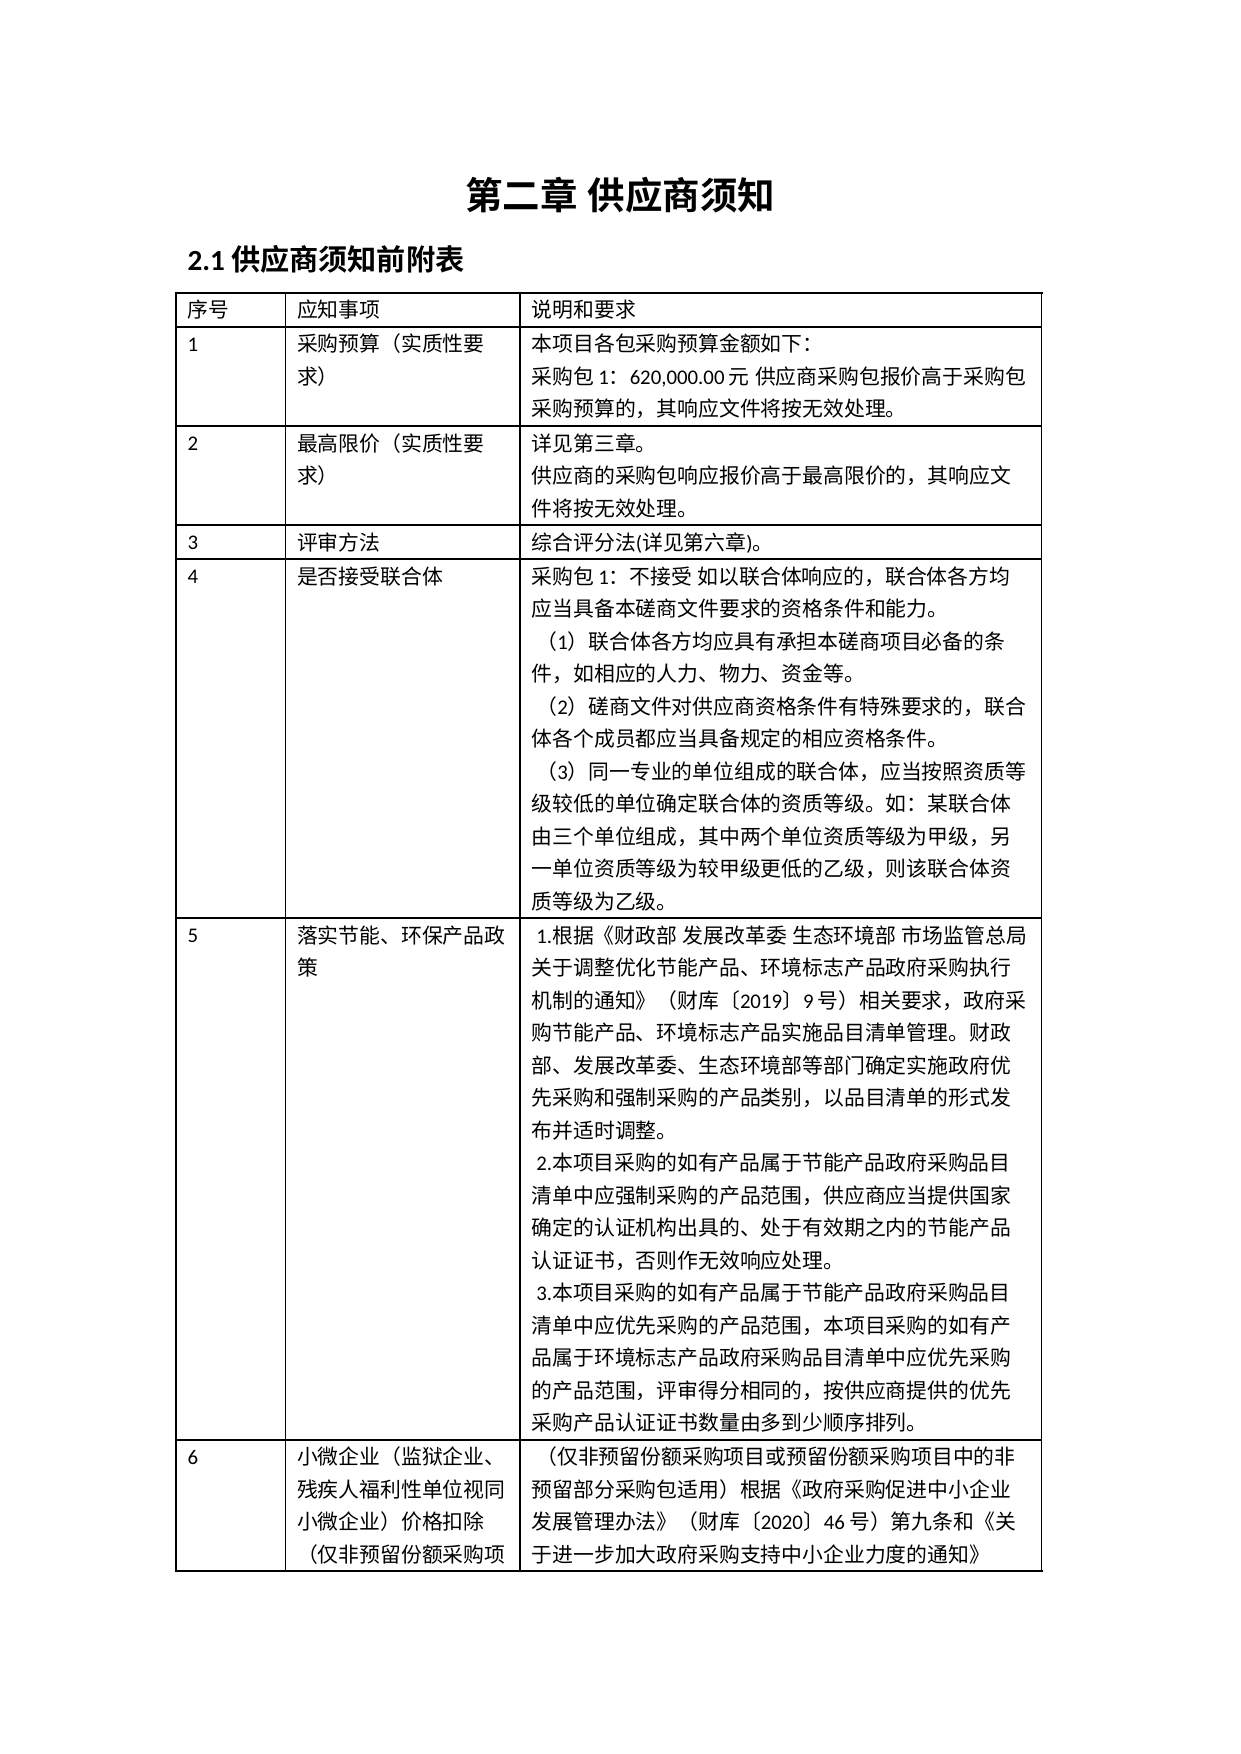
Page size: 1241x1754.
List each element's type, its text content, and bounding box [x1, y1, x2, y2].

table_cell 4 [177, 560, 285, 917]
table_cell 1 [177, 328, 285, 425]
table_cell 2 [177, 427, 285, 524]
table_cell 采购预算（实质性要求） [286, 328, 519, 425]
text 第二章 供应商须知 [187, 162, 1053, 227]
table_cell 1.根据《财政部 发展改革委 生态环境部 市场监管总局关于调整优化节能产品、环境标志产品政府采购执行机制的通知》（财库〔2019〕9号）相关要求，政府采购节能产品、环境标志产品实施品目清单管理。财政部、发展改革委、生态环境部等部门确定实施政府优先采购和强制采购的产品类别，以品目清单的形式发布并适时调整。 2.本项目采购的如有产品属于节能产品政府采购品目清单中应强制采购的产品范围，供应商应当提供国家确定的认证机构出具的、处于有效期之内的节能产品认证证书，否则作无效响应处理。 3.本项目采购的如有产品属于节能产品政府采购品目清单中应优先采购的产品范围，本项目采购的如有产品属于环境标志产品政府采购品目清单中应优先采购的产品范围，评审得分相同的，按供应商提供的优先采购产品认证证书数量由多到少顺序排列。 [521, 919, 1041, 1439]
table_header 应知事项 [286, 294, 519, 326]
table_header 说明和要求 [521, 294, 1041, 326]
table_cell 评审方法 [286, 526, 519, 558]
table_cell 6 [177, 1441, 285, 1570]
table_cell 落实节能、环保产品政策 [286, 919, 519, 1439]
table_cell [286, 1441, 519, 1570]
table_cell 最高限价（实质性要求） [286, 427, 519, 524]
table_cell 综合评分法(详见第六章)。 [521, 526, 1041, 558]
table_cell 3 [177, 526, 285, 558]
table_cell 是否接受联合体 [286, 560, 519, 917]
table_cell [521, 1441, 1041, 1570]
text 2.1供应商须知前附表 [187, 227, 1053, 292]
table_cell 5 [177, 919, 285, 1439]
table_cell 详见第三章。 供应商的采购包响应报价高于最高限价的，其响应文件将按无效处理。 [521, 427, 1041, 524]
table_cell 采购包1：不接受 如以联合体响应的，联合体各方均应当具备本磋商文件要求的资格条件和能力。 （1）联合体各方均应具有承担本磋商项目必备的条件，如相应的人力、物力、资金等。 （2）磋商文件对供应商资格条件有特殊要求的，联合体各个成员都应当具备规定的相应资格条件。 （3）同一专业的单位组成的联合体，应当按照资质等级较低的单位确定联合体的资质等级。如：某联合体由三个单位组成，其中两个单位资质等级为甲级，另一单位资质等级为较甲级更低的乙级，则该联合体资质等级为乙级。 [521, 560, 1041, 917]
table_header 序号 [177, 294, 285, 326]
table_cell 本项目各包采购预算金额如下： 采购包1：620,000.00元 供应商采购包报价高于采购包采购预算的，其响应文件将按无效处理。 [521, 328, 1041, 425]
